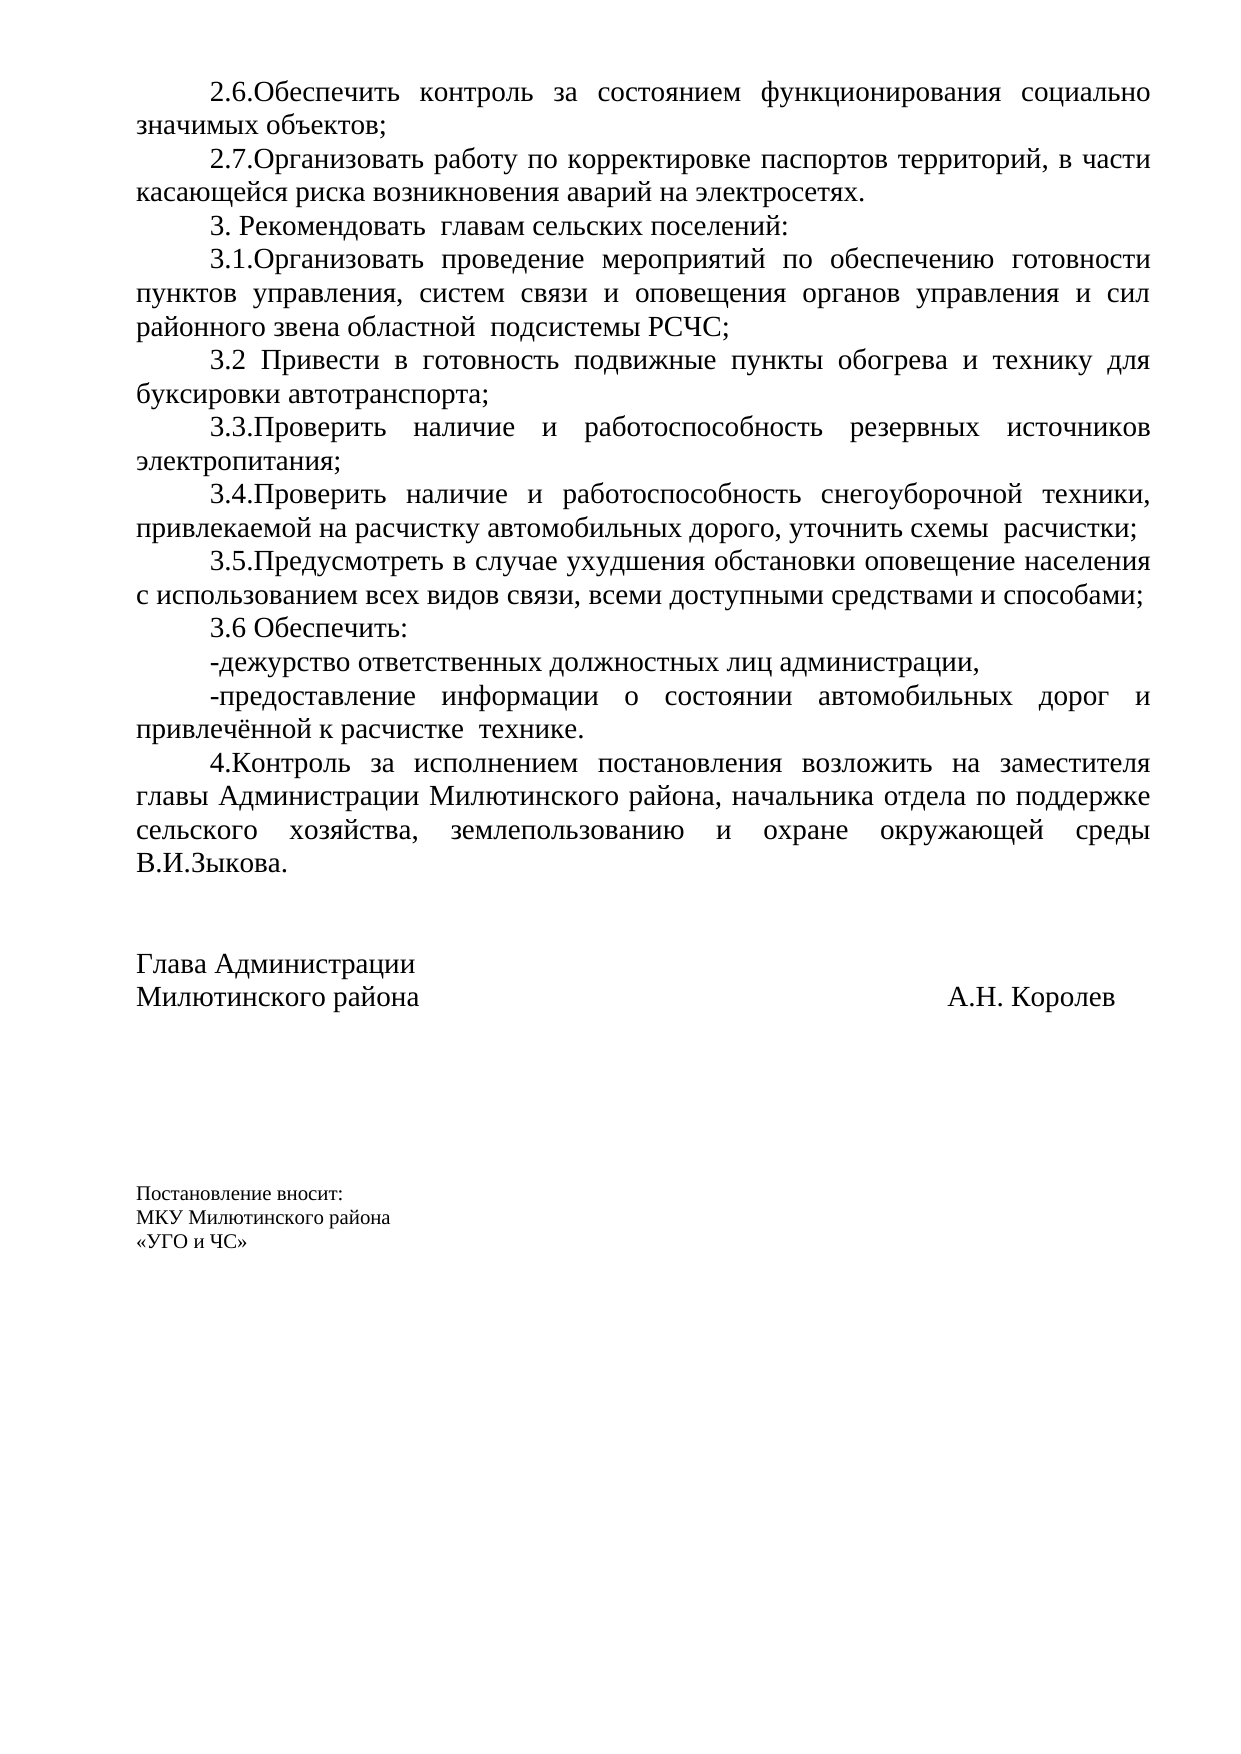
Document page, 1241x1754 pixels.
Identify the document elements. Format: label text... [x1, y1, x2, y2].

text 2.6.Обеспечить контроль за состоянием функционирования социально значимых объектов; [136, 74, 1152, 141]
text -дежурство ответственных должностных лиц администрации, [136, 644, 1152, 678]
text 4.Контроль за исполнением постановления возложить на заместителя главы Администрации Милютинского района, начальника отдела по поддержке сельского хозяйства, землепользованию и охране окружающей среды В.И.Зыкова. [136, 745, 1152, 879]
text 3.6 Обеспечить: [136, 611, 1152, 644]
text -предоставление информации о состоянии автомобильных дорог и привлечённой к расчистке технике. [136, 678, 1152, 745]
text Глава Администрации [136, 946, 1152, 979]
text 3. Рекомендовать главам сельских поселений: [136, 208, 1152, 242]
text Постановление вносит: [136, 1181, 1152, 1205]
text Милютинского района А.Н. Королев [136, 979, 1152, 1013]
text 2.7.Организовать работу по корректировке паспортов территорий, в части касающейся риска возникновения аварий на электросетях. [136, 141, 1152, 208]
text 3.5.Предусмотреть в случае ухудшения обстановки оповещение населения с использованием всех видов связи, всеми доступными средствами и способами; [136, 543, 1152, 611]
text МКУ Милютинского района [136, 1205, 1152, 1229]
text 3.1.Организовать проведение мероприятий по обеспечению готовности пунктов управления, систем связи и оповещения органов управления и сил районного звена областной подсистемы РСЧС; [136, 242, 1152, 342]
text 3.4.Проверить наличие и работоспособность снегоуборочной техники, привлекаемой на расчистку автомобильных дорого, уточнить схемы расчистки; [136, 476, 1152, 543]
text «УГО и ЧС» [136, 1229, 1152, 1253]
text 3.3.Проверить наличие и работоспособность резервных источников электропитания; [136, 409, 1152, 476]
text 3.2 Привести в готовность подвижные пункты обогрева и технику для буксировки автотранспорта; [136, 342, 1152, 409]
